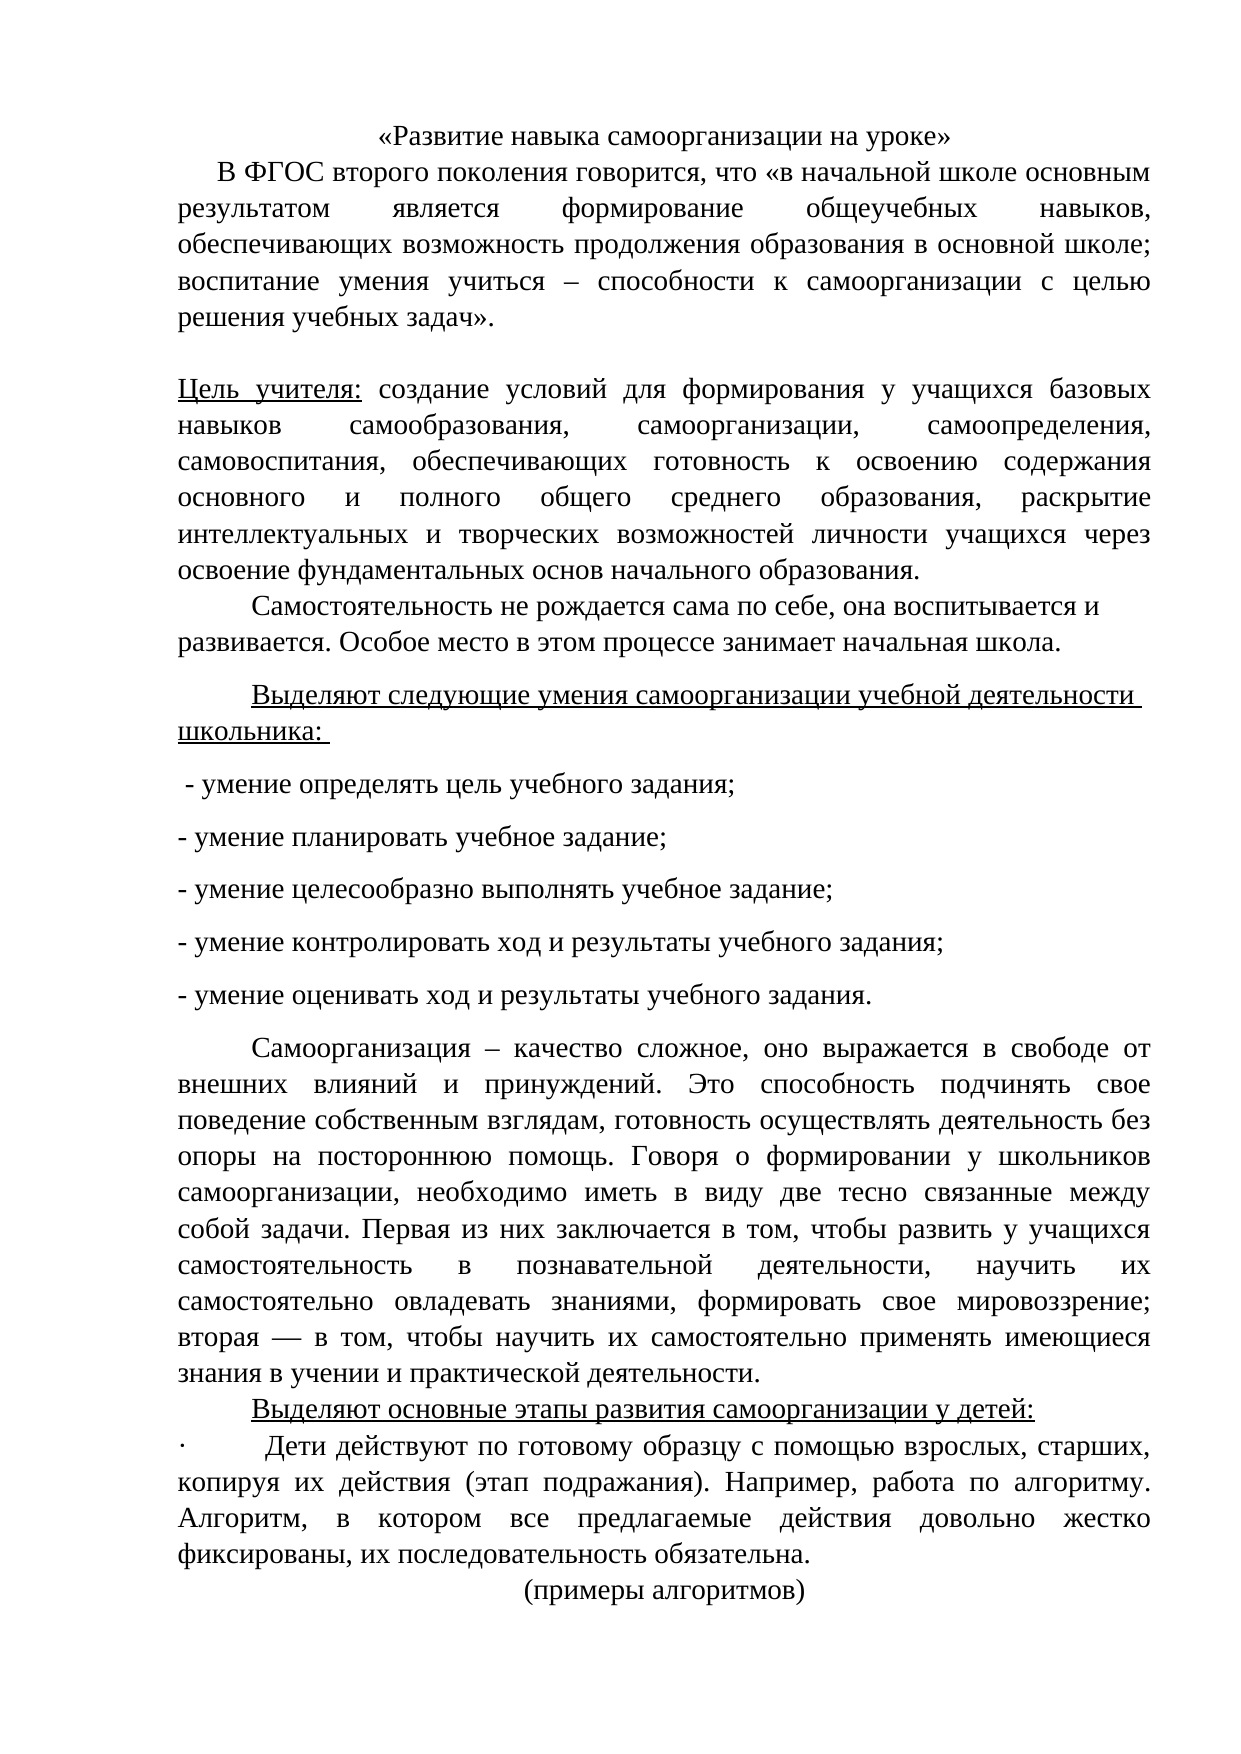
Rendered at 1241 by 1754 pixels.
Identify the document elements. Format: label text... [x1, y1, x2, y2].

text (примеры алгоритмов) [177, 1572, 1152, 1606]
text «Развитие навыка самоорганизации на уроке» [177, 118, 1152, 152]
text · Дети действуют по готовому образцу с помощью взрослых, старших, копируя их действия (этап подражания). Например, работа по алгоритму. Алгоритм, в котором все предлагаемые действия довольно жестко фиксированы, их последовательность обязательна. [177, 1428, 1152, 1569]
text - умение оценивать ход и результаты учебного задания. [177, 977, 1152, 1011]
text - умение определять цель учебного задания; [177, 766, 1152, 799]
text - умение планировать учебное задание; [177, 819, 1152, 852]
text - умение контролировать ход и результаты учебного задания; [177, 924, 1152, 958]
text - умение целесообразно выполнять учебное задание; [177, 872, 1152, 905]
text Цель учителя: создание условий для формирования у учащихся базовых навыков самообразования, самоорганизации, самоопределения, самовоспитания, обеспечивающих готовность к освоению содержания основного и полного общего среднего образования, раскрытие интеллектуальных и творческих возможностей личности учащихся через освоение фундаментальных основ начального образования. [177, 371, 1152, 585]
text Выделяют основные этапы развития самоорганизации у детей: [177, 1391, 1152, 1425]
text Самоорганизация – качество сложное, оно выражается в свободе от внешних влияний и принуждений. Это способность подчинять свое поведение собственным взглядам, готовность осуществлять деятельность без опоры на постороннюю помощь. Говоря о формировании у школьников самоорганизации, необходимо иметь в виду две тесно связанные между собой задачи. Первая из них заключается в том, чтобы развить у учащихся самостоятельность в познавательной деятельности, научить их самостоятельно овладевать знаниями, формировать свое мировоззрение; вторая — в том, чтобы научить их самостоятельно применять имеющиеся знания в учении и практической деятельности. [177, 1030, 1152, 1389]
text Выделяют следующие умения самоорганизации учебной деятельности школьника: [177, 677, 1152, 747]
text В ФГОС второго поколения говорится, что «в начальной школе основным результатом является формирование общеучебных навыков, обеспечивающих возможность продолжения образования в основной школе; воспитание умения учиться – способности к самоорганизации с целью решения учебных задач». [177, 154, 1152, 332]
text Самостоятельность не рождается сама по себе, она воспитывается и развивается. Особое место в этом процессе занимает начальная школа. [177, 588, 1152, 658]
